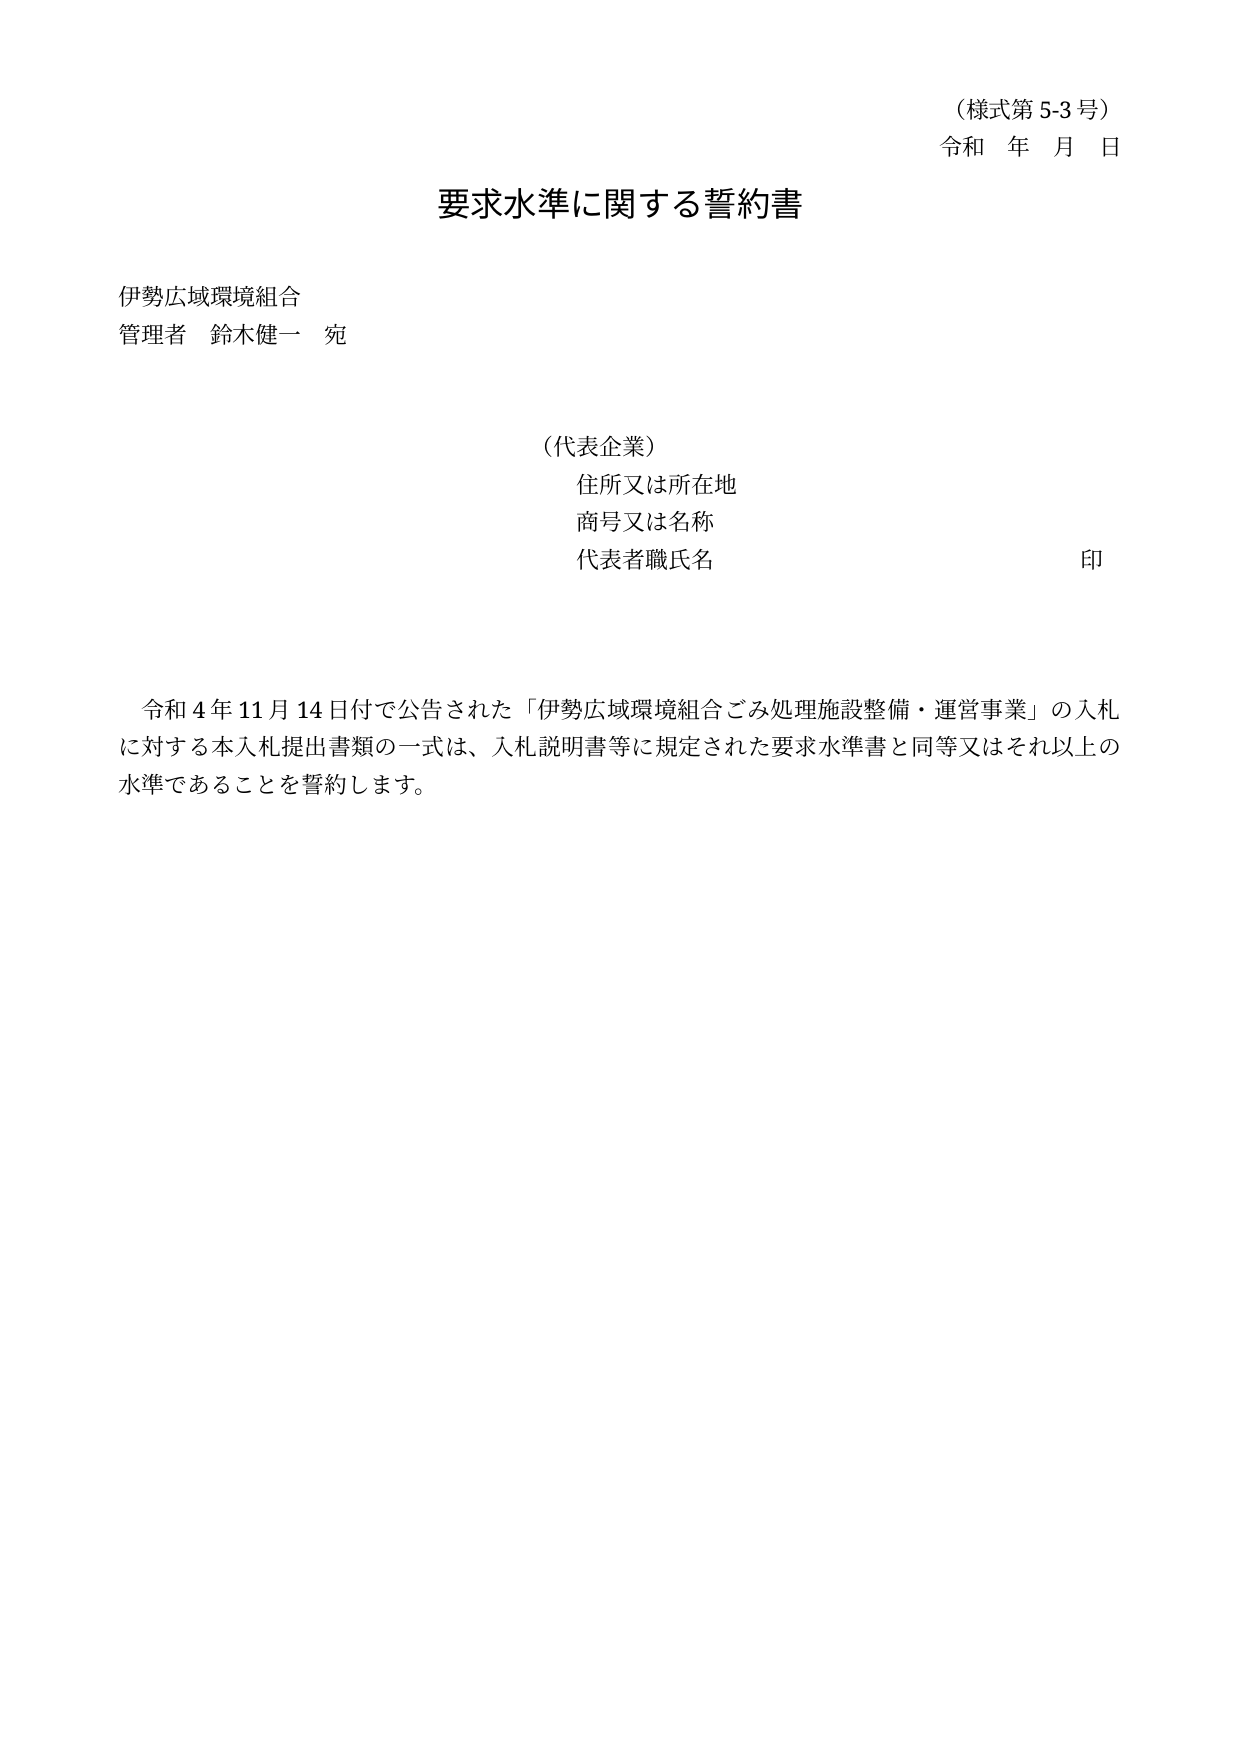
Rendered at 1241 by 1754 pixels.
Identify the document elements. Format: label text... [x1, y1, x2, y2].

text 代表者職氏名 印 [118, 539, 1122, 577]
text 令和 年 月 日 [118, 127, 1122, 164]
text （代表企業） [118, 427, 1122, 464]
text 伊勢広域環境組合 [118, 277, 1122, 314]
text 住所又は所在地 [118, 464, 1122, 502]
text 令和4年11月14日付で公告された「伊勢広域環境組合ごみ処理施設整備・運営事業」の入札に対する本入札提出書類の一式は、入札説明書等に規定された要求水準書と同等又はそれ以上の水準であることを誓約します。 [118, 689, 1122, 802]
text 管理者 鈴木健一 宛 [118, 314, 1122, 352]
text 要求水準に関する誓約書 [118, 164, 1122, 239]
text （様式第5-3号） [118, 89, 1122, 127]
text 商号又は名称 [118, 502, 1122, 539]
